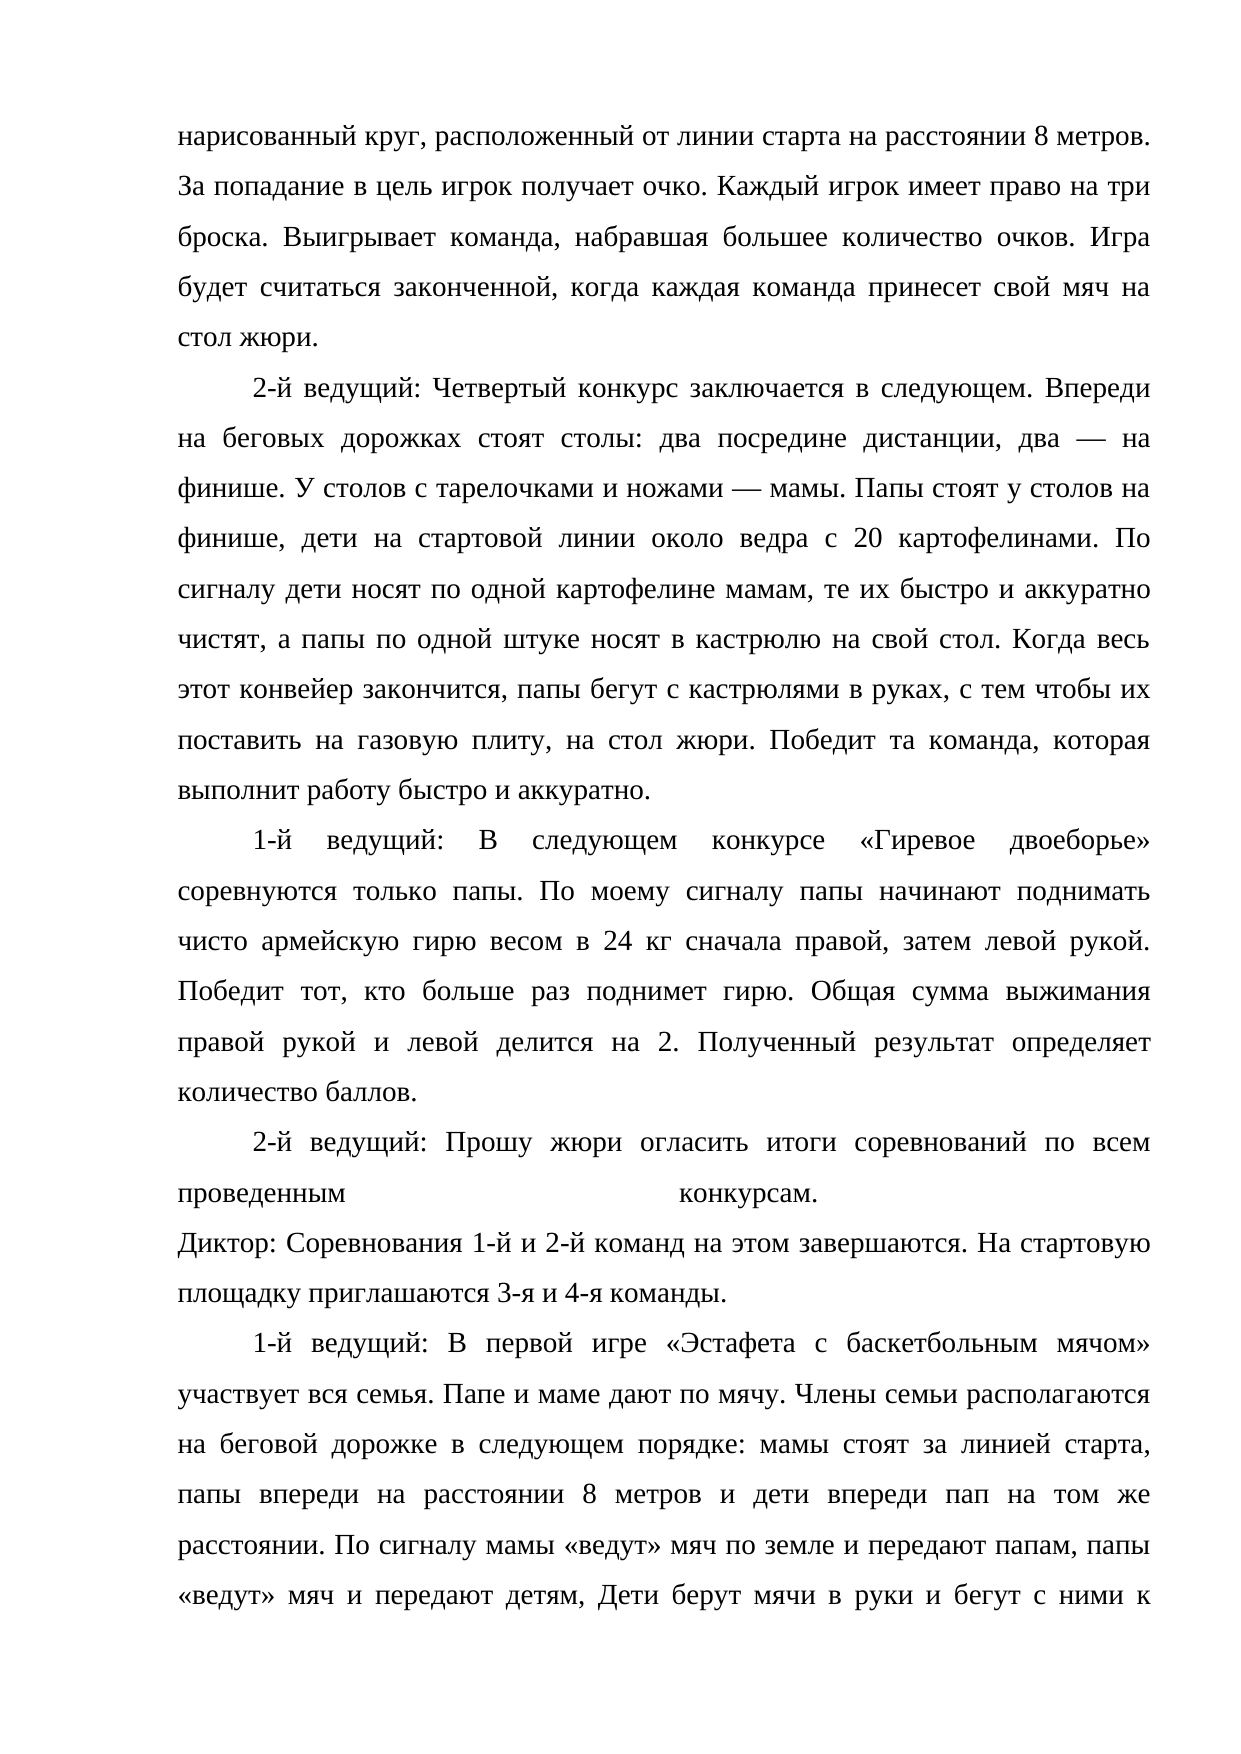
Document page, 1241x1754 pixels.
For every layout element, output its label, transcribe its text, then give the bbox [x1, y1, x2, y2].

text 1-й ведущий: В следующем конкурсе «Гиревое двоеборье» соревнуются только папы. По моему сигналу папы начинают поднимать чисто армейскую гирю весом в 24 кг сначала правой, затем левой рукой. Победит тот, кто больше раз поднимет гирю. Общая сумма выжимания правой рукой и левой делится на 2. Полученный результат определяет количество баллов. [177, 822, 1152, 1108]
text 2-й ведущий: Четвертый конкурс заключается в следующем. Впереди на беговых дорожках стоят столы: два посредине дистанции, два — на финише. У столов с тарелочками и ножами — мамы. Папы стоят у столов на финише, дети на стартовой линии около ведра с 20 картофелинами. По сигналу дети носят по одной картофелине мамам, те их быстро и аккуратно чистят, а папы по одной штуке носят в кастрюлю на свой стол. Когда весь этот конвейер закончится, папы бегут с кастрюлями в руках, с тем чтобы их поставить на газовую плиту, на стол жюри. Победит та команда, которая выполнит работу быстро и аккуратно. [177, 370, 1152, 806]
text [177, 1326, 1152, 1611]
text 2-й ведущий: Прошу жюри огласить итоги соревнований по всем проведенным конкурсам. Диктор: Соревнования 1-й и 2-й команд на этом завершаются. На стартовую площадку приглашаются 3-я и 4-я команды. [177, 1124, 1152, 1309]
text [177, 118, 1152, 353]
